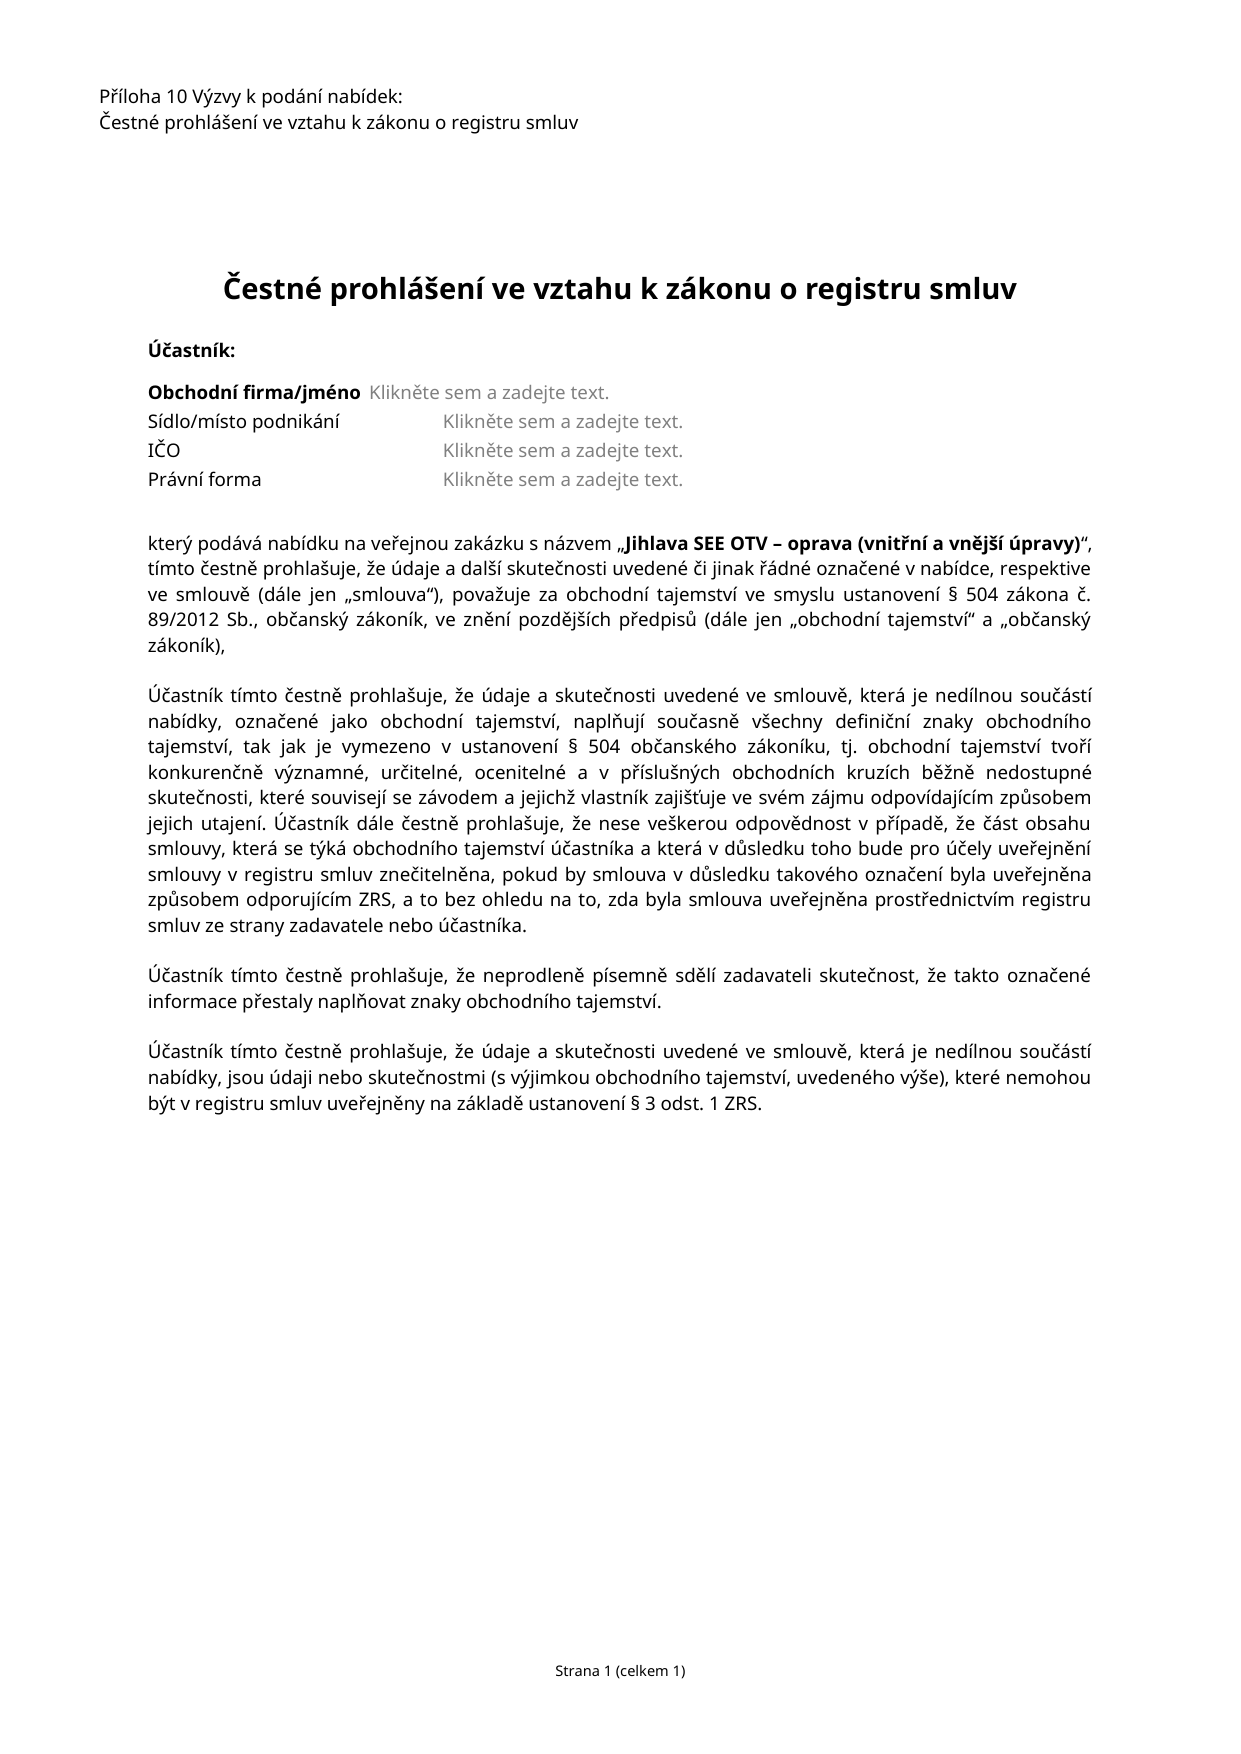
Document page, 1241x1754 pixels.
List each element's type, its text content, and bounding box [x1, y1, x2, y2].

text Obchodní firma/jméno [148, 376, 1093, 405]
text Účastník: [148, 333, 1093, 364]
text Účastník tímto čestně prohlašuje, že údaje a skutečnosti uvedené ve smlouvě, která je nedílnou součástí nabídky, označené jako obchodní tajemství, naplňují současně všechny definiční znaky obchodního tajemství, tak jak je vymezeno v ustanovení § 504 občanského zákoníku, tj. obchodní tajemství tvoří konkurenčně významné, určitelné, ocenitelné a v příslušných obchodních kruzích běžně nedostupné skutečnosti, které souvisejí se závodem a jejichž vlastník zajišťuje ve svém zájmu odpovídajícím způsobem jejich utajení. Účastník dále čestně prohlašuje, že nese veškerou odpovědnost v případě, že část obsahu smlouvy, která se týká obchodního tajemství účastníka a která v důsledku toho bude pro účely uveřejnění smlouvy v registru smluv znečitelněna, pokud by smlouva v důsledku takového označení byla uveřejněna způsobem odporujícím ZRS, a to bez ohledu na to, zda byla smlouva uveřejněna prostřednictvím registru smluv ze strany zadavatele nebo účastníka. [148, 683, 1093, 938]
text Právní forma [148, 463, 1093, 492]
text Sídlo/místo podnikání [148, 405, 1093, 434]
text Účastník tímto čestně prohlašuje, že neprodleně písemně sdělí zadavateli skutečnost, že takto označené informace přestaly naplňovat znaky obchodního tajemství. [148, 963, 1093, 1014]
text který podává nabídku na veřejnou zakázku s názvem „Jihlava SEE OTV – oprava (vnitřní a vnější úpravy)“, tímto čestně prohlašuje, že údaje a další skutečnosti uvedené či jinak řádné označené v nabídce, respektive ve smlouvě (dále jen „smlouva“), považuje za obchodní tajemství ve smyslu ustanovení § 504 zákona č. 89/2012 Sb., občanský zákoník, ve znění pozdějších předpisů (dále jen „obchodní tajemství“ a „občanský zákoník), [148, 530, 1093, 658]
text Účastník tímto čestně prohlašuje, že údaje a skutečnosti uvedené ve smlouvě, která je nedílnou součástí nabídky, jsou údaji nebo skutečnostmi (s výjimkou obchodního tajemství, uvedeného výše), které nemohou být v registru smluv uveřejněny na základě ustanovení § 3 odst. 1 ZRS. [148, 1039, 1093, 1115]
title Čestné prohlášení ve vztahu k zákonu o registru smluv [148, 268, 1093, 308]
text IČO [148, 434, 1093, 463]
